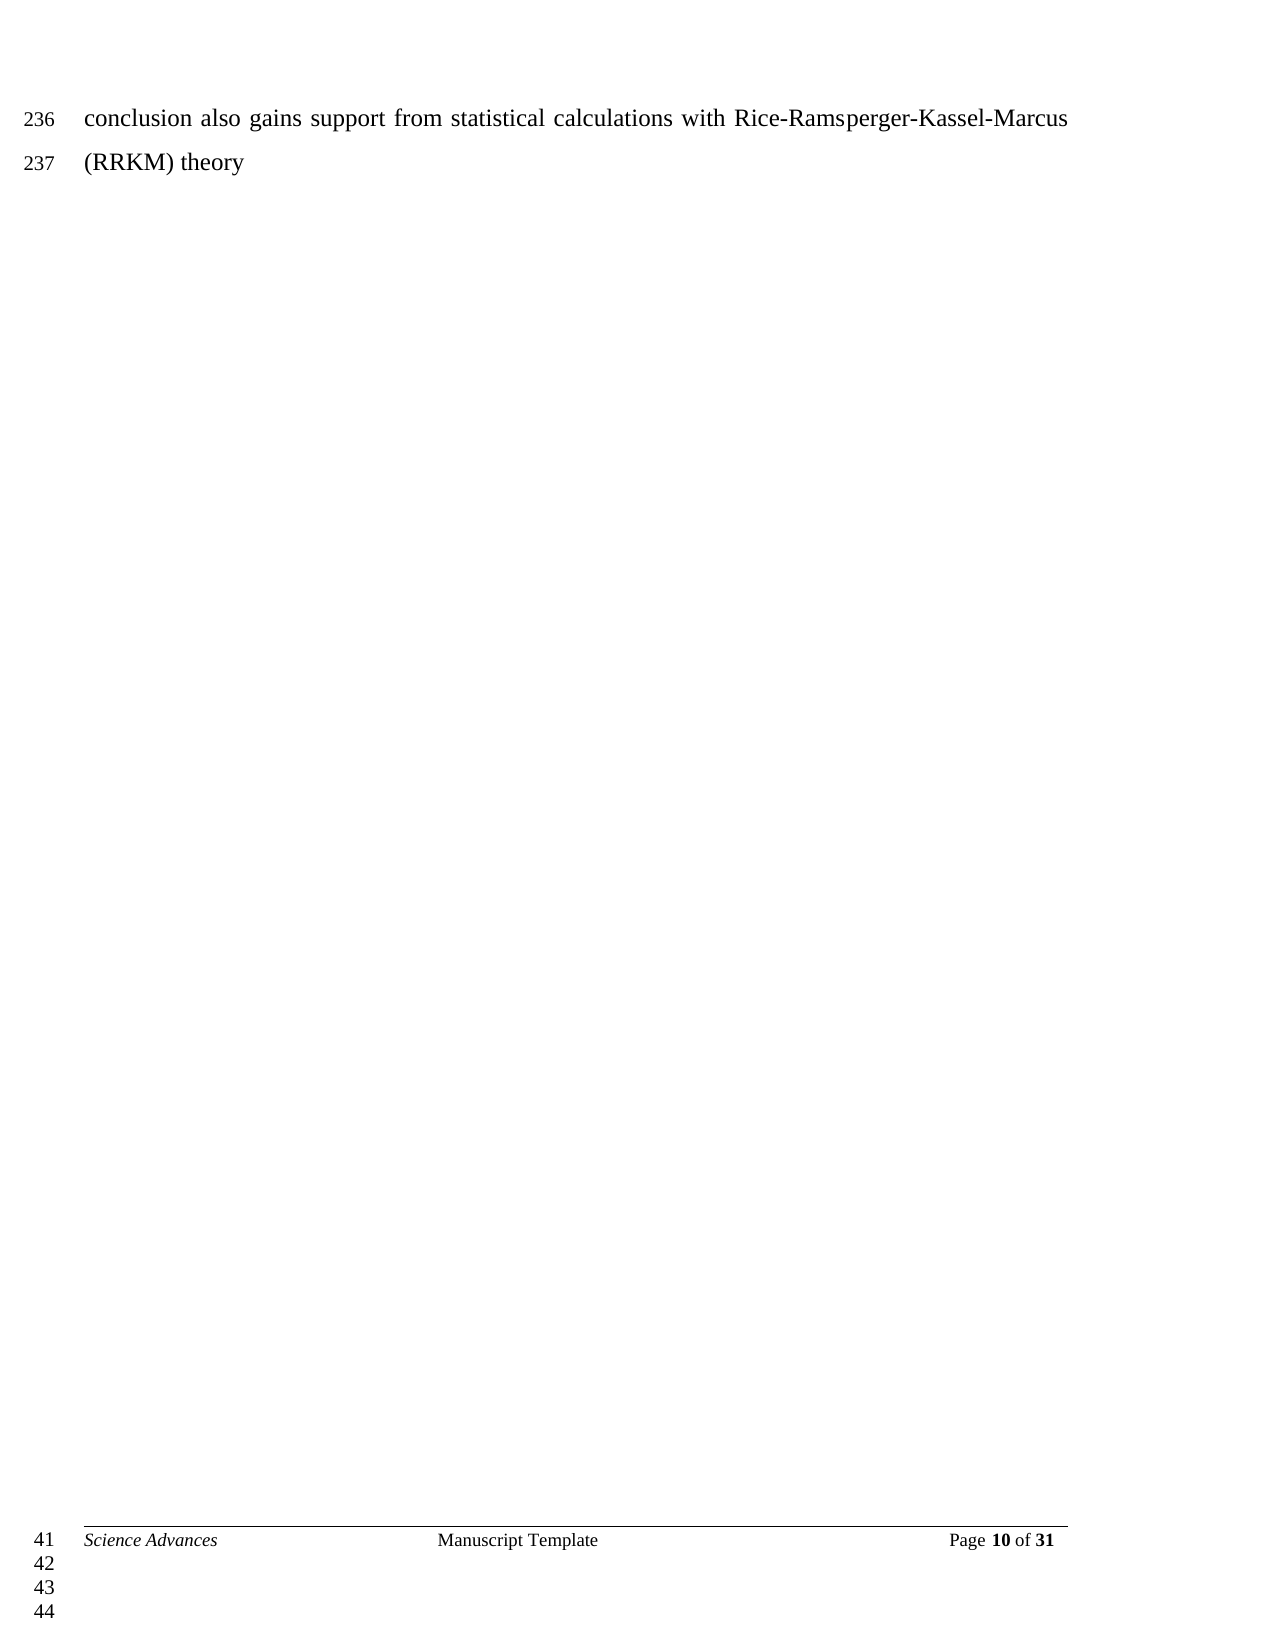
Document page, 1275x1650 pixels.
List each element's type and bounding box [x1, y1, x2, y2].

text [84, 103, 1068, 175]
